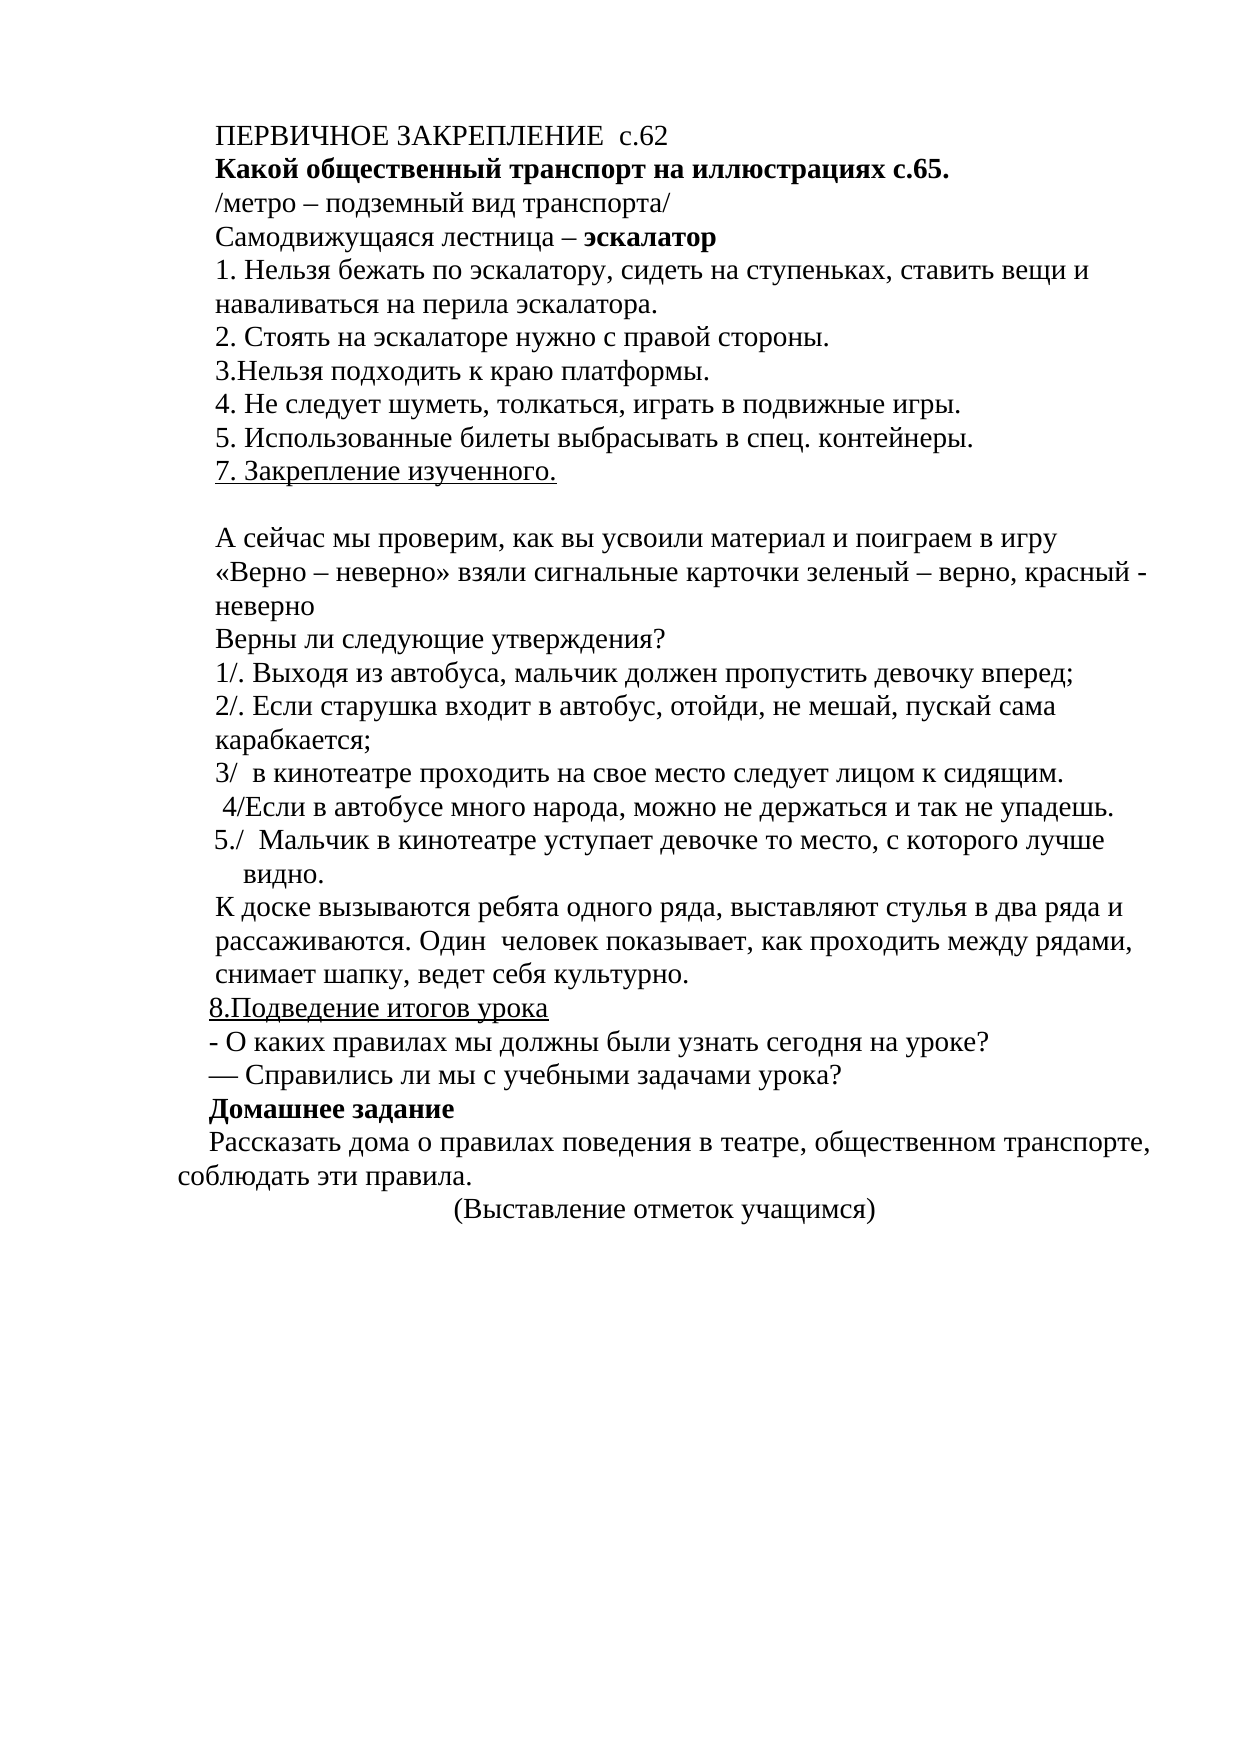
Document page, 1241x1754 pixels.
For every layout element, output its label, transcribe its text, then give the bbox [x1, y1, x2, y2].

text А сейчас мы проверим, как вы усвоили материал и поиграем в игру «Верно – неверно» взяли сигнальные карточки зеленый – верно, красный - неверно [215, 521, 1152, 621]
text 1/. Выходя из автобуса, мальчик должен пропустить девочку вперед; [215, 655, 1152, 688]
text 3.Нельзя подходить к краю платформы. [215, 353, 1152, 386]
text 4/Если в автобусе много народа, можно не держаться и так не упадешь. [215, 789, 1152, 822]
text К доске вызываются ребята одного ряда, выставляют стулья в два ряда и рассаживаются. Один человек показывает, как проходить между рядами, снимает шапку, ведет себя культурно. [215, 889, 1152, 990]
text - О каких правилах мы должны были узнать сегодня на уроке? [177, 1024, 1152, 1057]
text Самодвижущаяся лестница – эскалатор [215, 219, 1152, 252]
text (Выставление отметок учащимся) [177, 1191, 1152, 1225]
text Домашнее задание [177, 1091, 1152, 1124]
text /метро – подземный вид транспорта/ [215, 185, 1152, 219]
text 2/. Если старушка входит в автобус, отойди, не мешай, пускай сама карабкается; [215, 688, 1152, 755]
text 3/ в кинотеатре проходить на свое место следует лицом к сидящим. [215, 755, 1152, 789]
text 5./ Мальчик в кинотеатре уступает девочке то место, с которого лучше [177, 822, 1152, 856]
text ПЕРВИЧНОЕ ЗАКРЕПЛЕНИЕ с.62 [215, 118, 1152, 152]
text 1. Нельзя бежать по эскалатору, сидеть на ступеньках, ставить вещи и наваливаться на перила эскалатора. [215, 252, 1152, 319]
text Верны ли следующие утверждения? [215, 621, 1152, 655]
text — Справились ли мы с учебными задачами урока? [177, 1057, 1152, 1091]
text Какой общественный транспорт на иллюстрациях с.65. [215, 152, 1152, 185]
text 8.Подведение итогов урока [177, 990, 1152, 1024]
text 7. Закрепление изученного. [215, 453, 1152, 487]
text видно. [177, 856, 1152, 889]
text Рассказать дома о правилах поведения в театре, общественном транспорте, соблюдать эти правила. [177, 1124, 1152, 1191]
text 5. Использованные билеты выбрасывать в спец. контейнеры. [215, 420, 1152, 453]
text 4. Не следует шуметь, толкаться, играть в подвижные игры. [215, 386, 1152, 420]
text 2. Стоять на эскалаторе нужно с правой стороны. [215, 319, 1152, 353]
